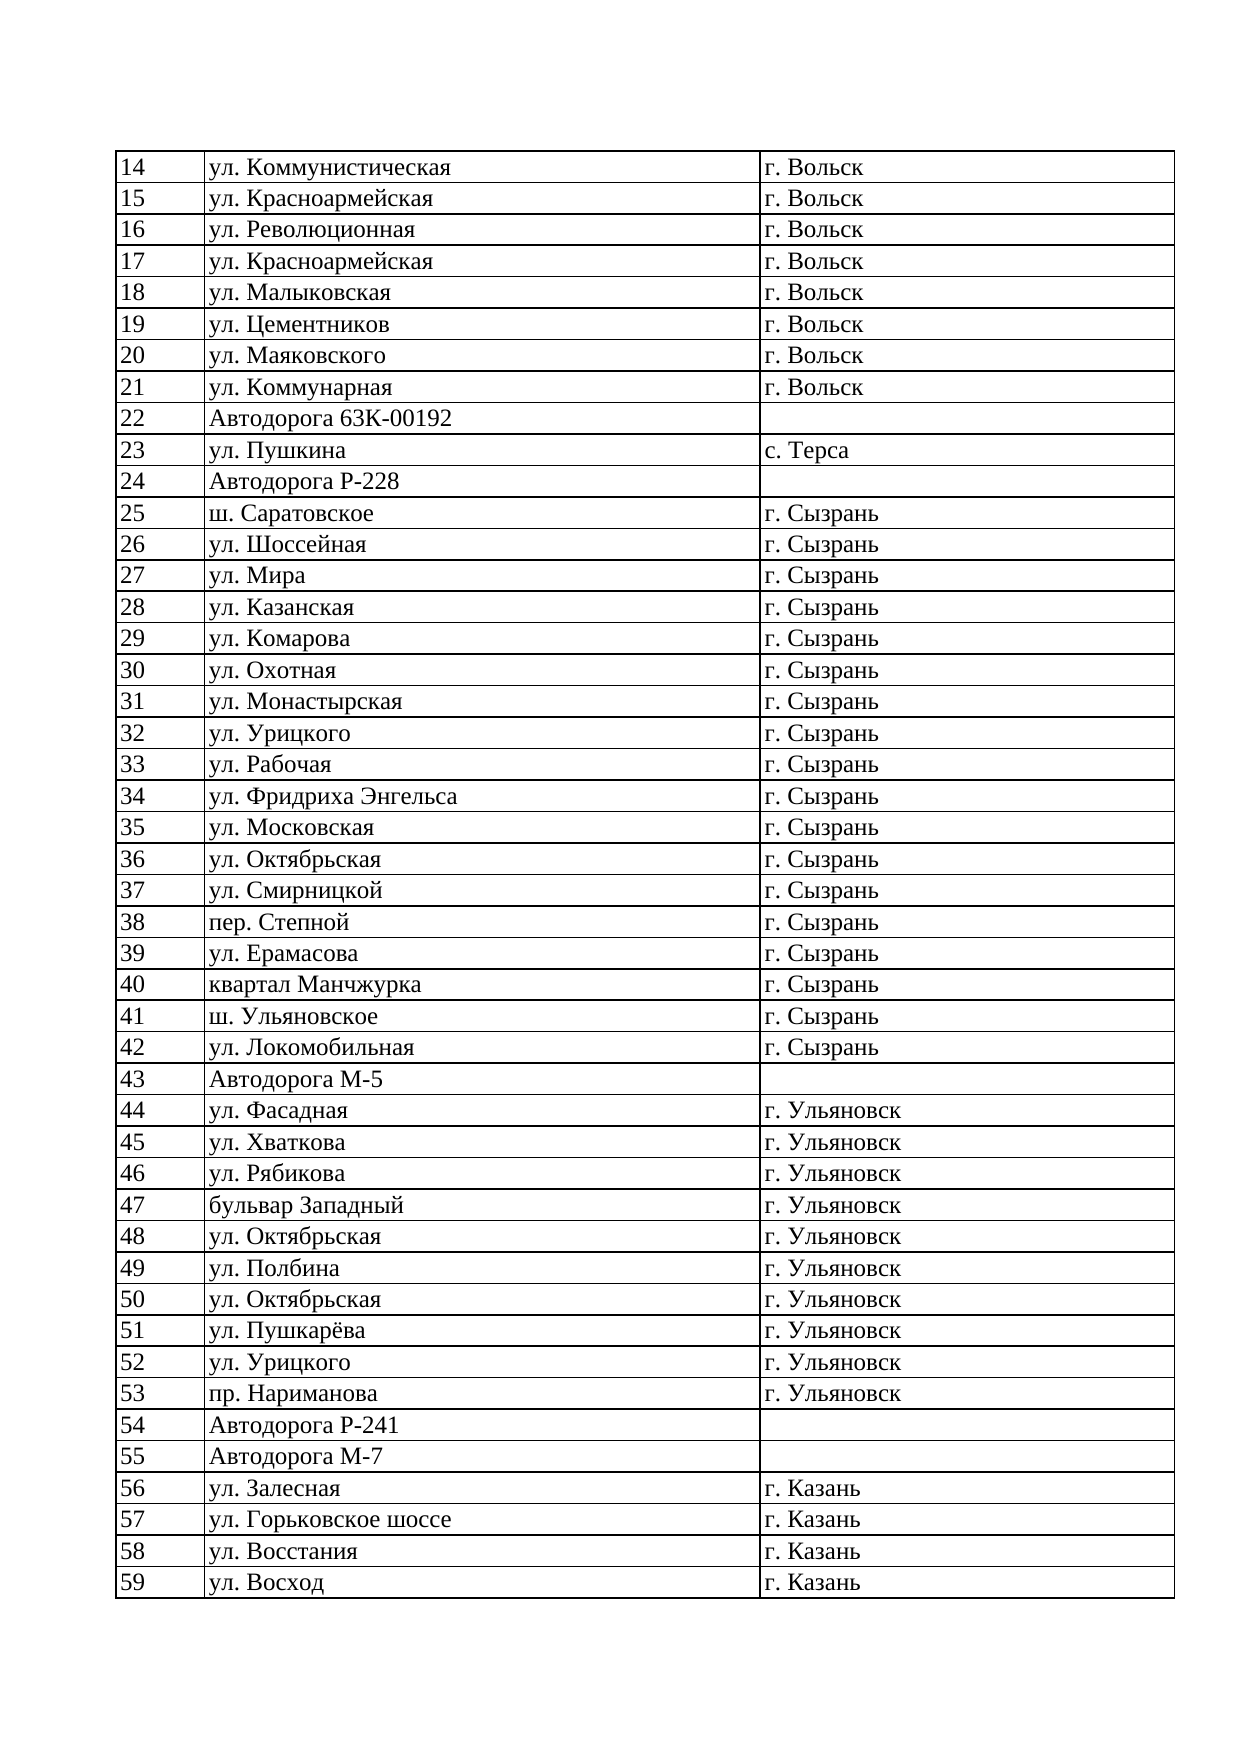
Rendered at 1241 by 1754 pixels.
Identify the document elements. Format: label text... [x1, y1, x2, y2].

table_cell ул. Малыковская [205, 277, 759, 307]
table_cell г. Вольск [761, 246, 1174, 276]
table_cell Автодорога Р-241 [205, 1410, 759, 1440]
table_cell г. Вольск [761, 215, 1174, 244]
table_cell 43 [117, 1064, 204, 1094]
table_cell Автодорога М-7 [205, 1441, 759, 1471]
table_cell г. Сызрань [761, 592, 1174, 622]
table_cell г. Сызрань [761, 875, 1174, 905]
table_cell г. Сызрань [761, 749, 1174, 779]
table_cell ул. Октябрьская [205, 1284, 759, 1314]
table_cell г. Ульяновск [761, 1221, 1174, 1251]
table_cell 40 [117, 970, 204, 999]
table_cell ул. Маяковского [205, 340, 759, 370]
table_cell 24 [117, 466, 204, 496]
table_cell г. Казань [761, 1504, 1174, 1534]
table_cell г. Вольск [761, 309, 1174, 339]
table_cell [761, 1441, 1174, 1471]
table_cell ул. Коммунистическая [205, 152, 759, 181]
table_cell ул. Московская [205, 812, 759, 842]
table_cell ул. Восход [205, 1567, 759, 1597]
table_cell [761, 1410, 1174, 1440]
table_cell 42 [117, 1032, 204, 1062]
table_cell г. Сызрань [761, 561, 1174, 590]
table_cell г. Ульяновск [761, 1158, 1174, 1188]
table_cell ул. Комарова [205, 623, 759, 653]
table_cell ул. Рябикова [205, 1158, 759, 1188]
table_cell ул. Мира [205, 561, 759, 590]
table_cell 59 [117, 1567, 204, 1597]
table_cell 32 [117, 718, 204, 748]
table_cell ул. Ерамасова [205, 938, 759, 968]
table_cell 35 [117, 812, 204, 842]
table_cell Автодорога Р-228 [205, 466, 759, 496]
table_cell 17 [117, 246, 204, 276]
table_cell г. Сызрань [761, 498, 1174, 527]
table_cell ул. Фасадная [205, 1095, 759, 1125]
table_cell ул. Коммунарная [205, 372, 759, 402]
table_cell ул. Красноармейская [205, 246, 759, 276]
table_cell 27 [117, 561, 204, 590]
table_cell ул. Революционная [205, 215, 759, 244]
table_cell ул. Смирницкой [205, 875, 759, 905]
table_cell 55 [117, 1441, 204, 1471]
table_cell ул. Октябрьская [205, 1221, 759, 1251]
table_cell г. Казань [761, 1473, 1174, 1503]
table_cell 57 [117, 1504, 204, 1534]
table_cell 29 [117, 623, 204, 653]
table_cell г. Сызрань [761, 812, 1174, 842]
table_cell ш. Саратовское [205, 498, 759, 527]
table_cell ул. Казанская [205, 592, 759, 622]
table_cell г. Вольск [761, 340, 1174, 370]
table_cell 50 [117, 1284, 204, 1314]
table_cell 36 [117, 844, 204, 873]
table_cell 28 [117, 592, 204, 622]
table_cell г. Сызрань [761, 938, 1174, 968]
table_cell г. Сызрань [761, 686, 1174, 716]
table_cell бульвар Западный [205, 1190, 759, 1219]
table_cell ул. Шоссейная [205, 529, 759, 559]
table_cell ул. Монастырская [205, 686, 759, 716]
table_cell г. Ульяновск [761, 1284, 1174, 1314]
table_cell 22 [117, 403, 204, 433]
table_cell ул. Локомобильная [205, 1032, 759, 1062]
table_cell 25 [117, 498, 204, 527]
table_cell г. Казань [761, 1567, 1174, 1597]
table_cell г. Сызрань [761, 907, 1174, 936]
table_cell ш. Ульяновское [205, 1001, 759, 1031]
table_cell г. Вольск [761, 277, 1174, 307]
table_cell г. Сызрань [761, 623, 1174, 653]
table_cell 20 [117, 340, 204, 370]
table_cell Автодорога М-5 [205, 1064, 759, 1094]
table_cell ул. Пушкарёва [205, 1316, 759, 1345]
table_cell ул. Красноармейская [205, 183, 759, 213]
table_cell г. Сызрань [761, 529, 1174, 559]
table_cell 37 [117, 875, 204, 905]
table_cell г. Ульяновск [761, 1190, 1174, 1219]
table_cell г. Ульяновск [761, 1127, 1174, 1157]
table_cell ул. Октябрьская [205, 844, 759, 873]
table_cell 26 [117, 529, 204, 559]
table_cell 48 [117, 1221, 204, 1251]
table_cell 33 [117, 749, 204, 779]
table_cell г. Сызрань [761, 781, 1174, 811]
table_cell пер. Степной [205, 907, 759, 936]
table_cell 16 [117, 215, 204, 244]
table_cell [761, 403, 1174, 433]
table_cell г. Сызрань [761, 1001, 1174, 1031]
table_cell Автодорога 63К-00192 [205, 403, 759, 433]
table_cell 56 [117, 1473, 204, 1503]
table_cell г. Ульяновск [761, 1095, 1174, 1125]
table_cell [761, 1064, 1174, 1094]
table_cell ул. Цементников [205, 309, 759, 339]
table_cell с. Терса [761, 435, 1174, 464]
table_cell г. Вольск [761, 183, 1174, 213]
table_cell 15 [117, 183, 204, 213]
table_cell 23 [117, 435, 204, 464]
table_cell ул. Рабочая [205, 749, 759, 779]
table_cell [761, 466, 1174, 496]
table_cell г. Сызрань [761, 1032, 1174, 1062]
table_cell ул. Фридриха Энгельса [205, 781, 759, 811]
table_cell г. Сызрань [761, 718, 1174, 748]
table_cell ул. Горьковское шоссе [205, 1504, 759, 1534]
table_cell 41 [117, 1001, 204, 1031]
table_cell г. Сызрань [761, 970, 1174, 999]
table_cell 51 [117, 1316, 204, 1345]
table_cell г. Сызрань [761, 844, 1174, 873]
table_cell 52 [117, 1347, 204, 1377]
table_cell 44 [117, 1095, 204, 1125]
table_cell 45 [117, 1127, 204, 1157]
table_cell 18 [117, 277, 204, 307]
table_cell 14 [117, 152, 204, 181]
table_cell г. Сызрань [761, 655, 1174, 685]
table_cell ул. Восстания [205, 1536, 759, 1566]
table_cell пр. Нариманова [205, 1378, 759, 1408]
table_cell ул. Залесная [205, 1473, 759, 1503]
table_cell ул. Урицкого [205, 1347, 759, 1377]
table_cell 54 [117, 1410, 204, 1440]
table_cell 30 [117, 655, 204, 685]
table_cell ул. Охотная [205, 655, 759, 685]
table_cell ул. Полбина [205, 1253, 759, 1282]
table_cell 38 [117, 907, 204, 936]
table_cell 21 [117, 372, 204, 402]
table_cell квартал Манчжурка [205, 970, 759, 999]
table_cell 46 [117, 1158, 204, 1188]
table_cell г. Вольск [761, 152, 1174, 181]
table_cell 34 [117, 781, 204, 811]
table_cell 31 [117, 686, 204, 716]
table_cell 47 [117, 1190, 204, 1219]
table_cell г. Казань [761, 1536, 1174, 1566]
table_cell ул. Урицкого [205, 718, 759, 748]
table_cell г. Ульяновск [761, 1253, 1174, 1282]
table_cell 49 [117, 1253, 204, 1282]
table_cell ул. Пушкина [205, 435, 759, 464]
table_cell 53 [117, 1378, 204, 1408]
table_cell 58 [117, 1536, 204, 1566]
table_cell г. Ульяновск [761, 1378, 1174, 1408]
table_cell г. Ульяновск [761, 1316, 1174, 1345]
table_cell ул. Хваткова [205, 1127, 759, 1157]
table_cell 19 [117, 309, 204, 339]
table_cell 39 [117, 938, 204, 968]
table_cell г. Вольск [761, 372, 1174, 402]
table_cell г. Ульяновск [761, 1347, 1174, 1377]
